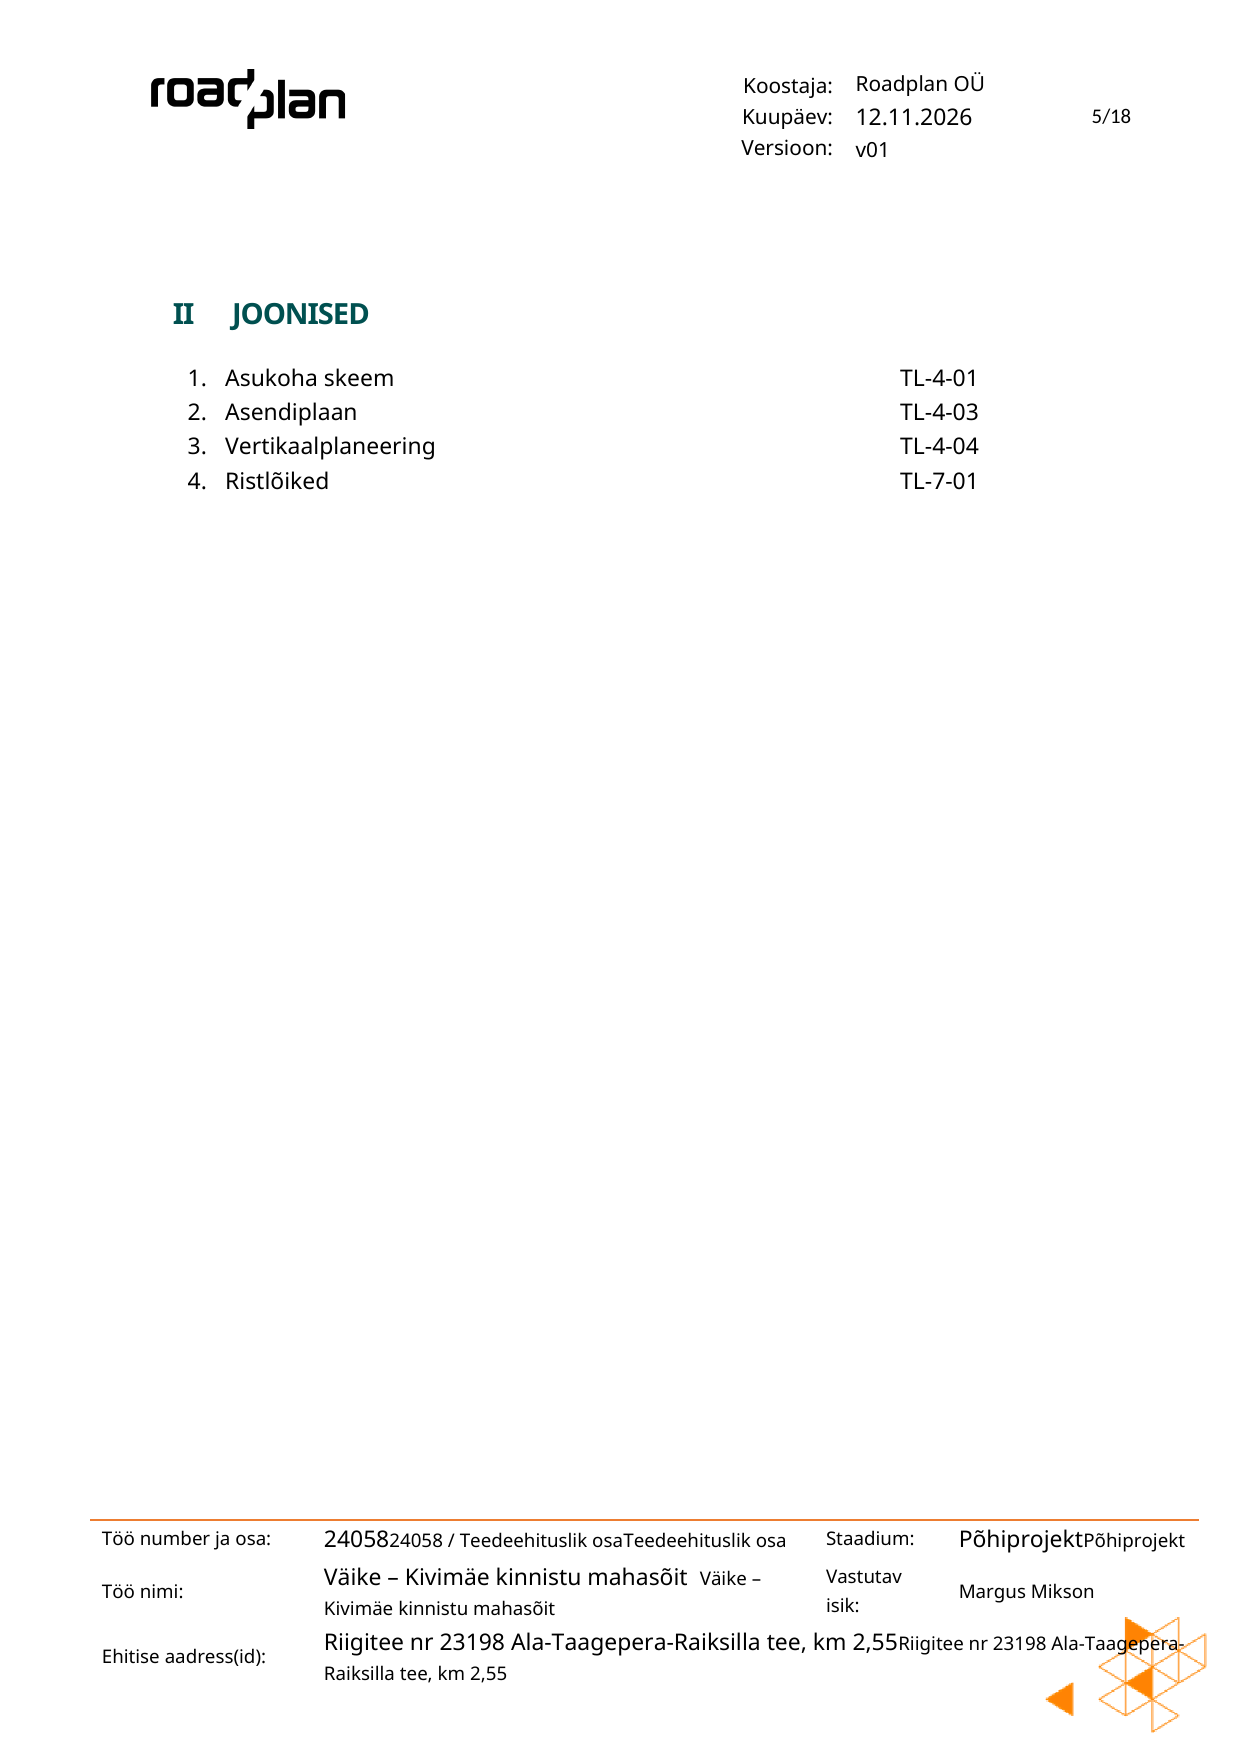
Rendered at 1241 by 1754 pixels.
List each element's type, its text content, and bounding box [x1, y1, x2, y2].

list Asendiplaan TL-4-03 [187, 396, 1146, 427]
list Ristlõiked TL-7-01 [187, 465, 1146, 496]
list Vertikaalplaneering TL-4-04 [187, 430, 1146, 462]
list Asukoha skeem TL-4-01 [187, 362, 1146, 393]
picture [1033, 1617, 1218, 1740]
title Joonised [194, 293, 1146, 333]
picture [150, 69, 346, 129]
